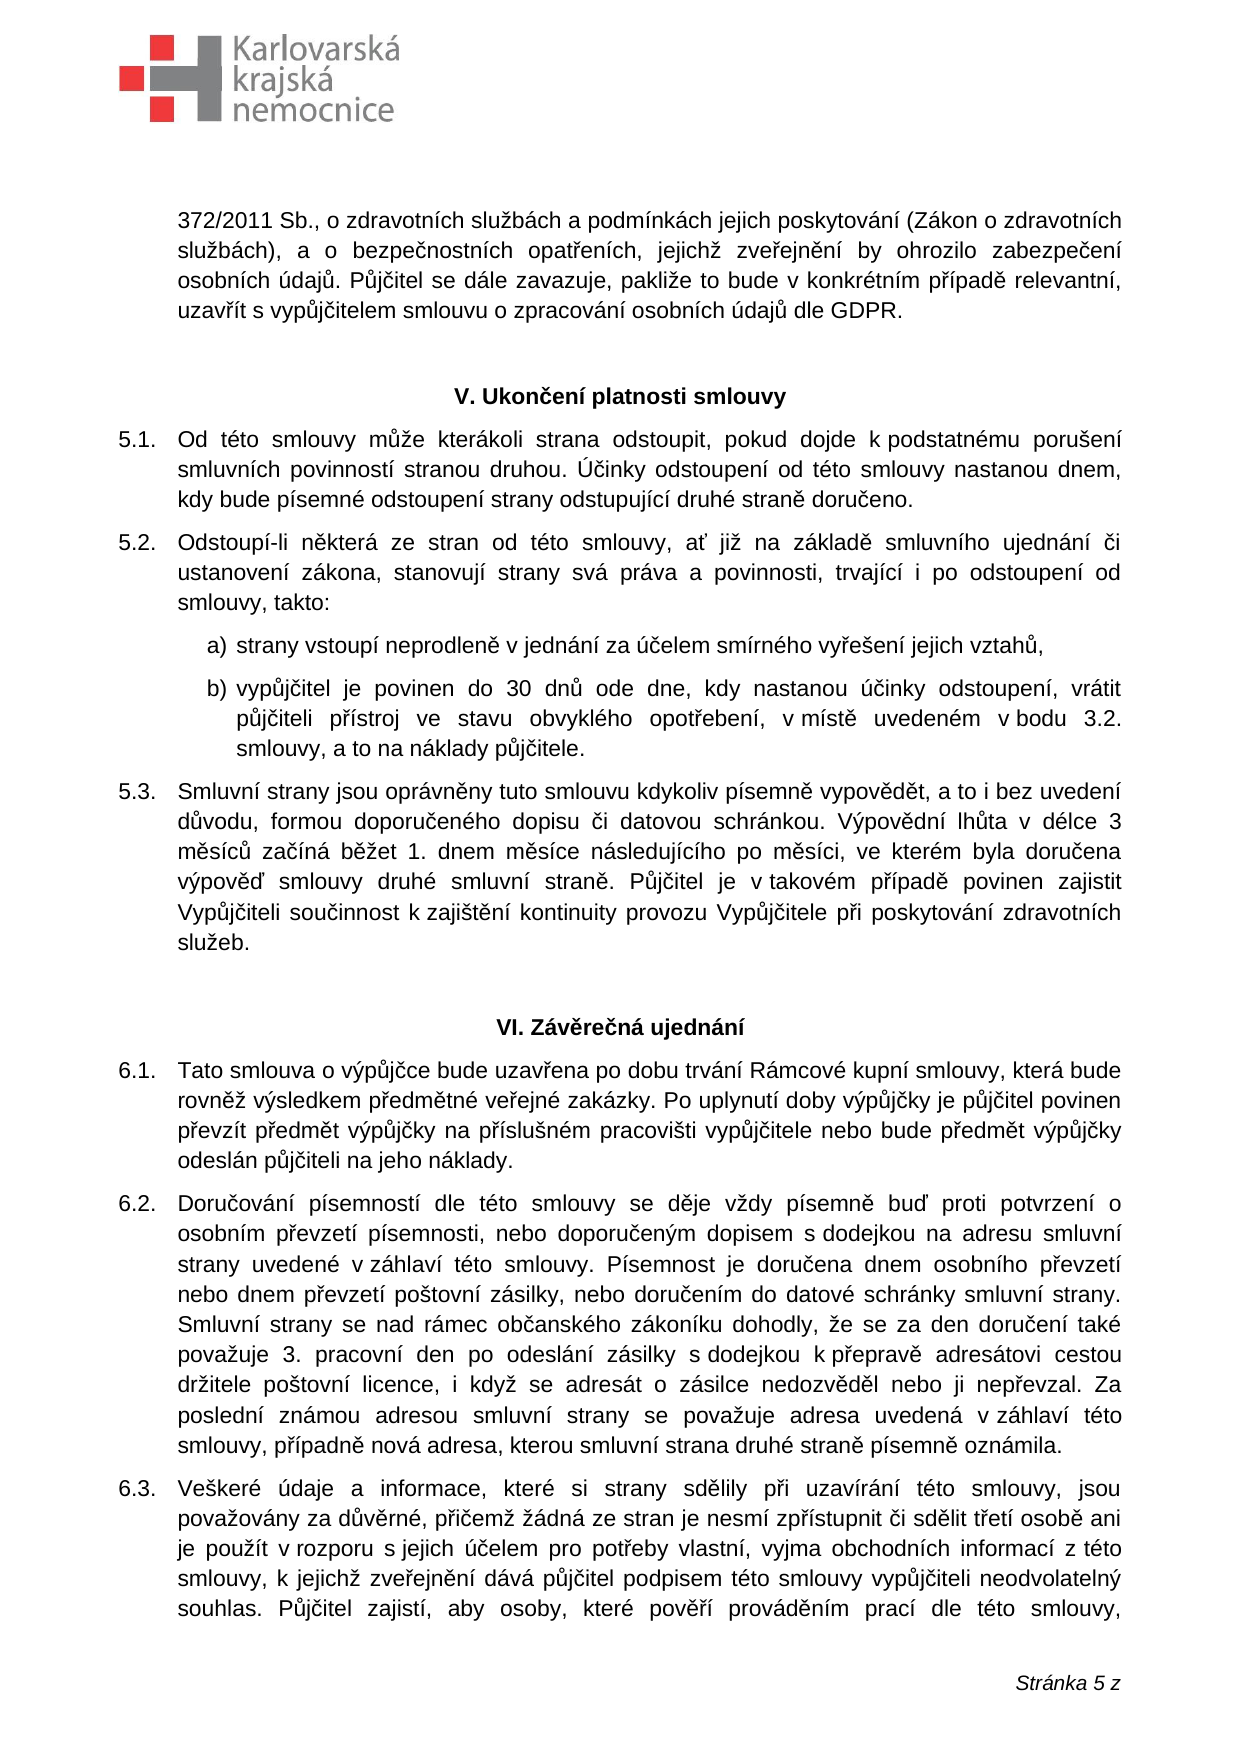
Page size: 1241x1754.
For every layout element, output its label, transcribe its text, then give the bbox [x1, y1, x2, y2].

text 6.1. Tato smlouva o výpůjčce bude uzavřena po dobu trvání Rámcové kupní smlouvy, která bude rovněž výsledkem předmětné veřejné zakázky. Po uplynutí doby výpůjčky je půjčitel povinen převzít předmět výpůjčky na příslušném pracovišti vypůjčitele nebo bude předmět výpůjčky odeslán půjčiteli na jeho náklady. [118, 1057, 1122, 1174]
text 6.2. Doručování písemností dle této smlouvy se děje vždy písemně buď proti potvrzení o osobním převzetí písemnosti, nebo doporučeným dopisem s dodejkou na adresu smluvní strany uvedené v záhlaví této smlouvy. Písemnost je doručena dnem osobního převzetí nebo dnem převzetí poštovní zásilky, nebo doručením do datové schránky smluvní strany. Smluvní strany se nad rámec občanského zákoníku dohodly, že se za den doručení také považuje 3. pracovní den po odeslání zásilky s dodejkou k přepravě adresátovi cestou držitele poštovní licence, i když se adresát o zásilce nedozvěděl nebo ji nepřevzal. Za poslední známou adresou smluvní strany se považuje adresa uvedená v záhlaví této smlouvy, případně nová adresa, kterou smluvní strana druhé straně písemně oznámila. [118, 1190, 1122, 1458]
text b) vypůjčitel je povinen do 30 dnů ode dne, kdy nastanou účinky odstoupení, vrátit půjčiteli přístroj ve stavu obvyklého opotřebení, v místě uvedeném v bodu 3.2. smlouvy, a to na náklady půjčitele. [207, 674, 1122, 761]
text a) strany vstoupí neprodleně v jednání za účelem smírného vyřešení jejich vztahů, [207, 632, 1122, 658]
text VI. Závěrečná ujednání [118, 1014, 1122, 1040]
text 5.3. Smluvní strany jsou oprávněny tuto smlouvu kdykoliv písemně vypovědět, a to i bez uvedení důvodu, formou doporučeného dopisu či datovou schránkou. Výpovědní lhůta v délce 3 měsíců začíná běžet 1. dnem měsíce následujícího po měsíci, ve kterém byla doručena výpověď smlouvy druhé smluvní straně. Půjčitel je v takovém případě povinen zajistit Vypůjčiteli součinnost k zajištění kontinuity provozu Vypůjčitele při poskytování zdravotních služeb. [118, 778, 1122, 955]
text 5.1. Od této smlouvy může kterákoli strana odstoupit, pokud dojde k podstatnému porušení smluvních povinností stranou druhou. Účinky odstoupení od této smlouvy nastanou dnem, kdy bude písemné odstoupení strany odstupující druhé straně doručeno. [118, 426, 1122, 512]
text 5.2. Odstoupí-li některá ze stran od této smlouvy, ať již na základě smluvního ujednání či ustanovení zákona, stanovují strany svá práva a povinnosti, trvající i po odstoupení od smlouvy, takto: [118, 529, 1122, 615]
picture [118, 34, 400, 124]
text V. Ukončení platnosti smlouvy [118, 383, 1122, 409]
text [118, 1474, 1122, 1622]
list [118, 207, 1122, 324]
